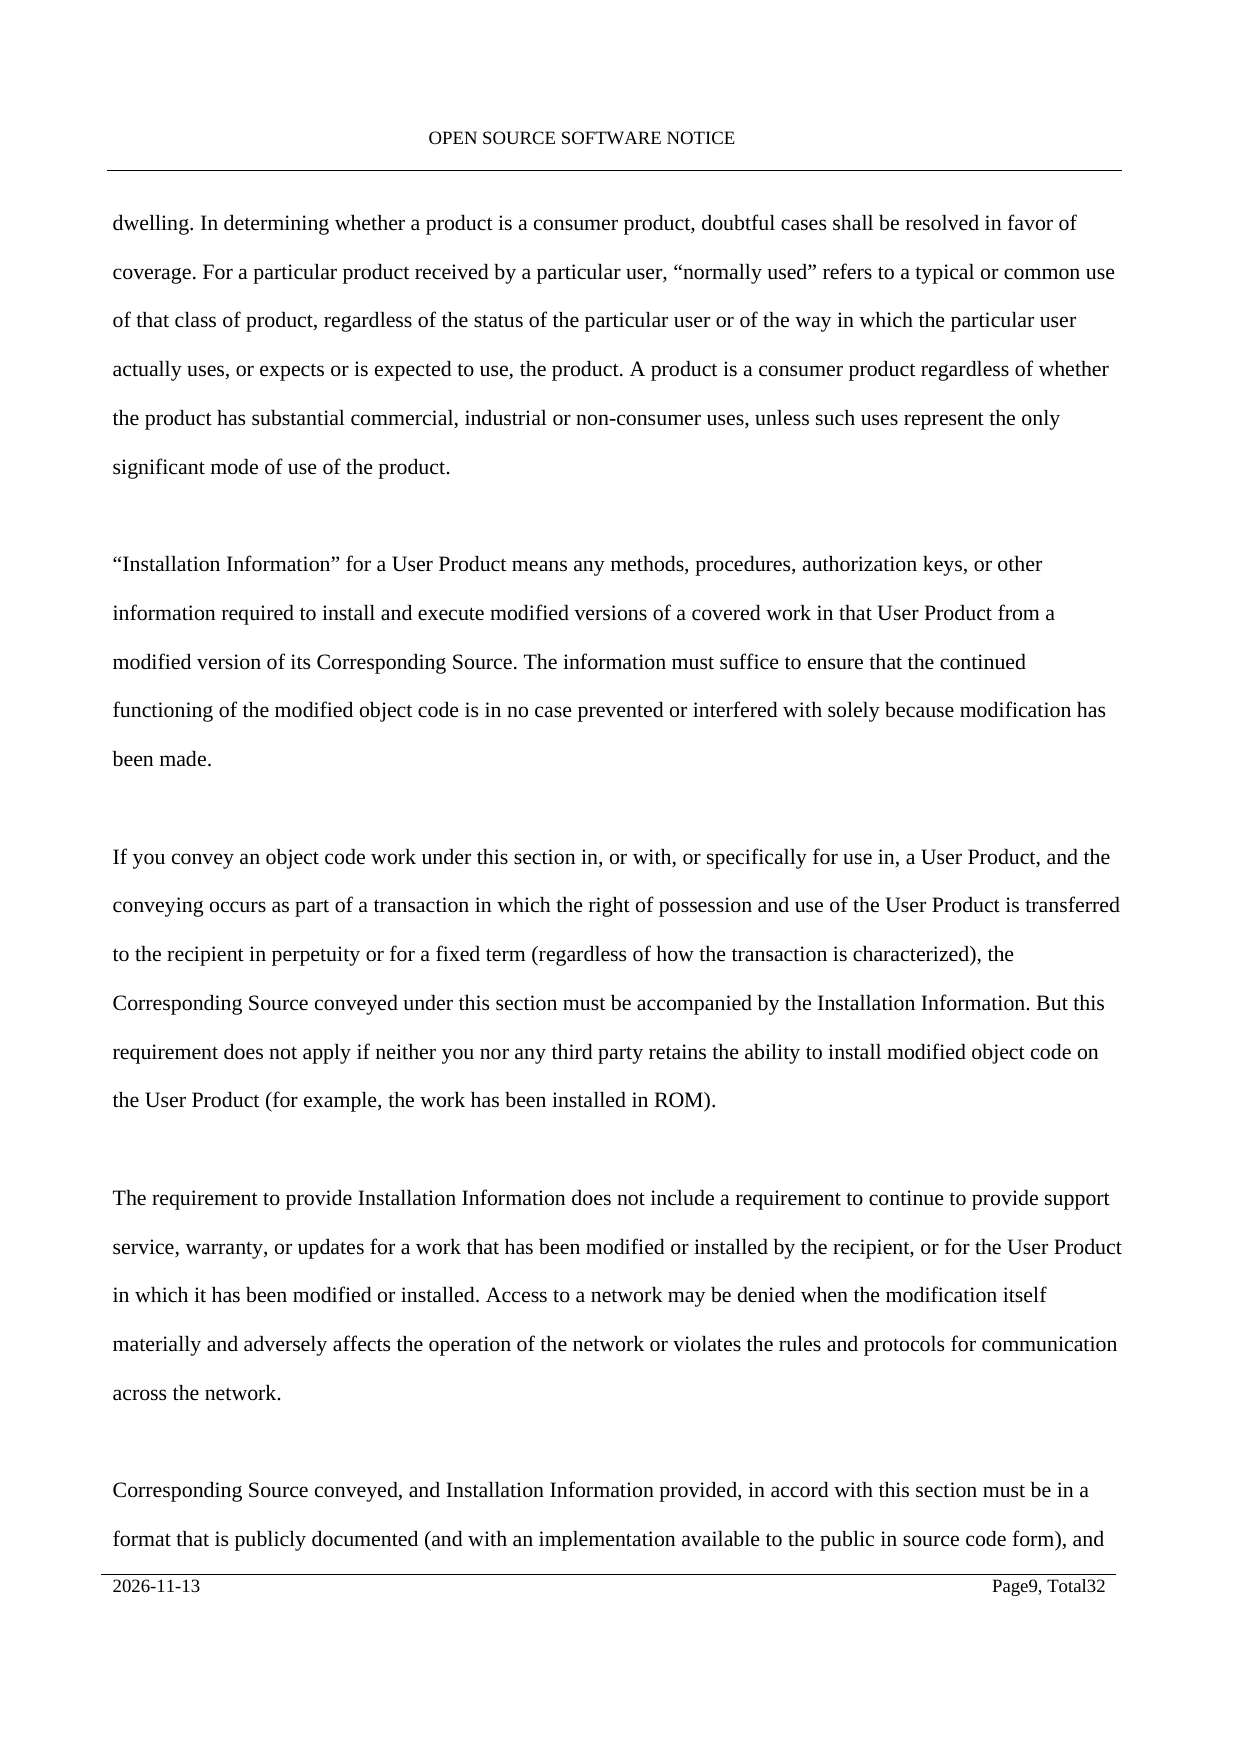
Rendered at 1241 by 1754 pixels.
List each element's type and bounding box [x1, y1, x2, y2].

text [112, 206, 1128, 1555]
